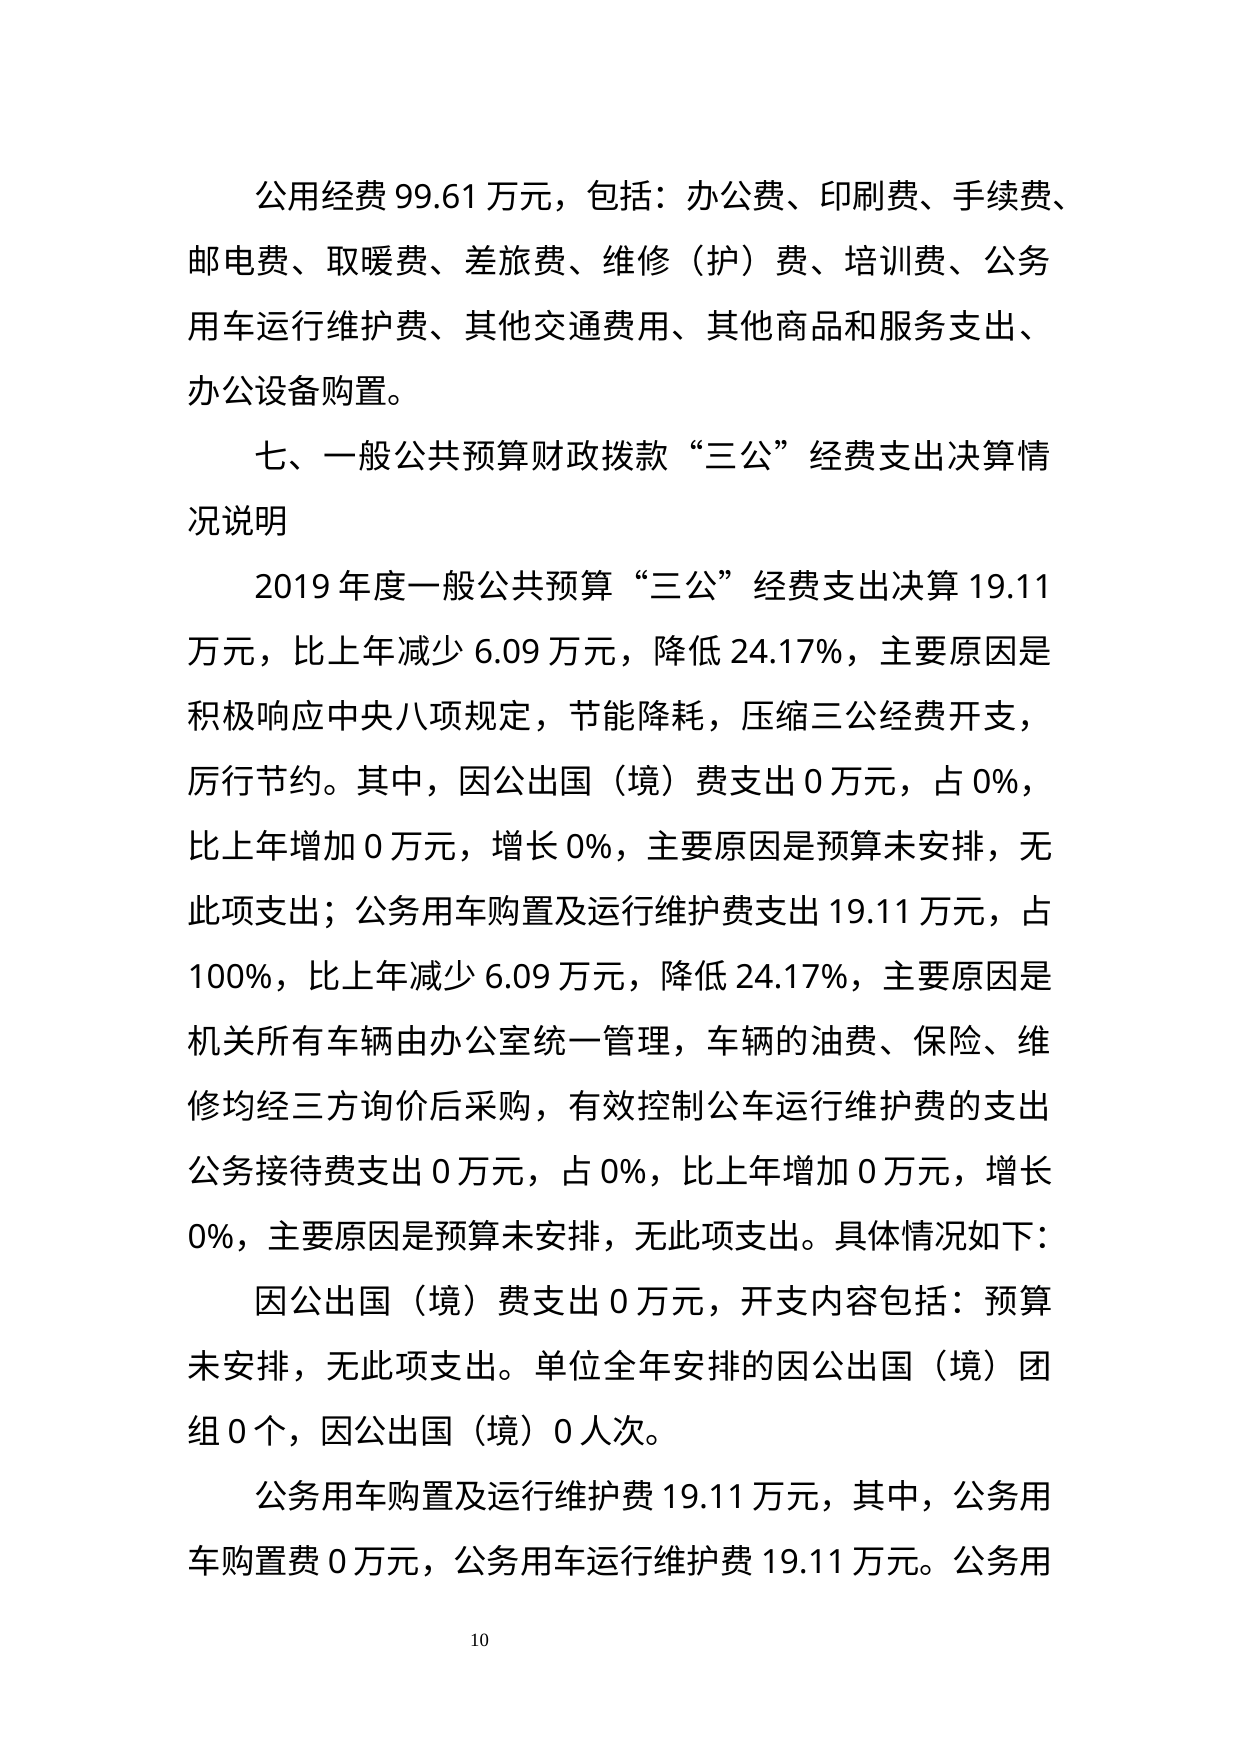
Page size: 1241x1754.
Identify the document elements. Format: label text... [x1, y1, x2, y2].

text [187, 1462, 1053, 1592]
text 七、一般公共预算财政拨款“三公”经费支出决算情况说明 [187, 422, 1053, 552]
text 2019年度一般公共预算“三公”经费支出决算19.11万元，比上年减少6.09万元，降低24.17%，主要原因是积极响应中央八项规定，节能降耗，压缩三公经费开支，厉行节约。其中，因公出国（境）费支出0万元，占0%，比上年增加0万元，增长0%，主要原因是预算未安排，无此项支出；公务用车购置及运行维护费支出19.11万元，占100%，比上年减少6.09万元，降低24.17%，主要原因是机关所有车辆由办公室统一管理，车辆的油费、保险、维修均经三方询价后采购，有效控制公车运行维护费的支出；公务接待费支出0万元，占0%，比上年增加0万元，增长0%，主要原因是预算未安排，无此项支出。具体情况如下： [187, 552, 1053, 1267]
text 因公出国（境）费支出0万元，开支内容包括：预算未安排，无此项支出。单位全年安排的因公出国（境）团组0个，因公出国（境）0人次。 [187, 1267, 1053, 1462]
text 公用经费99.61万元，包括：办公费、印刷费、手续费、邮电费、取暖费、差旅费、维修（护）费、培训费、公务用车运行维护费、其他交通费用、其他商品和服务支出、办公设备购置。 [187, 162, 1053, 422]
